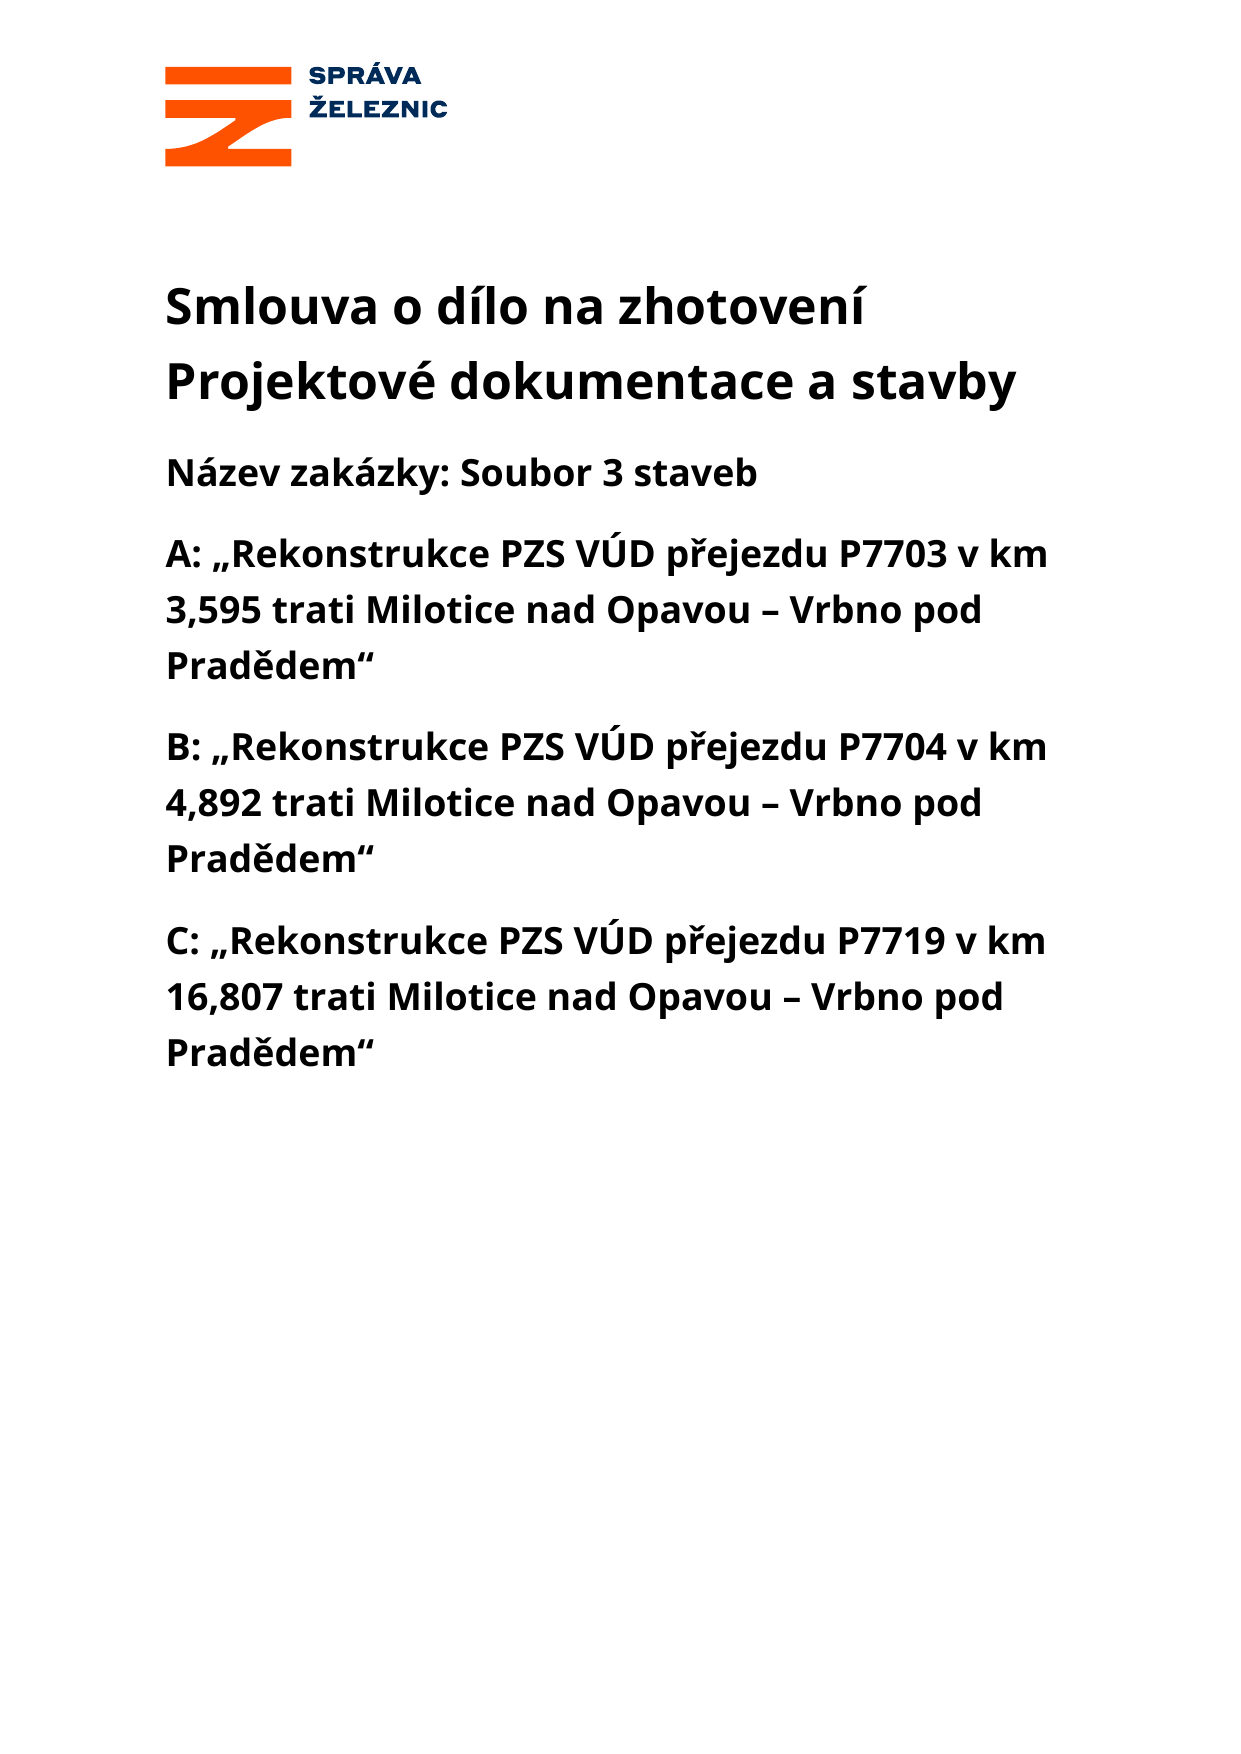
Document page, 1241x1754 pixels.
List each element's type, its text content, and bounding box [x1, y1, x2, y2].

text B: „Rekonstrukce PZS VÚD přejezdu P7704 v km 4,892 trati Milotice nad Opavou – Vrbno pod Pradědem“ [165, 721, 1075, 884]
text C: „Rekonstrukce PZS VÚD přejezdu P7719 v km 16,807 trati Milotice nad Opavou – Vrbno pod Pradědem“ [165, 914, 1075, 1077]
text Smlouva o dílo na zhotovení Projektové dokumentace a stavby [165, 271, 1075, 414]
text A: „Rekonstrukce PZS VÚD přejezdu P7703 v km 3,595 trati Milotice nad Opavou – Vrbno pod Pradědem“ [165, 527, 1075, 690]
text Název zakázky: Soubor 3 staveb [165, 446, 1075, 497]
